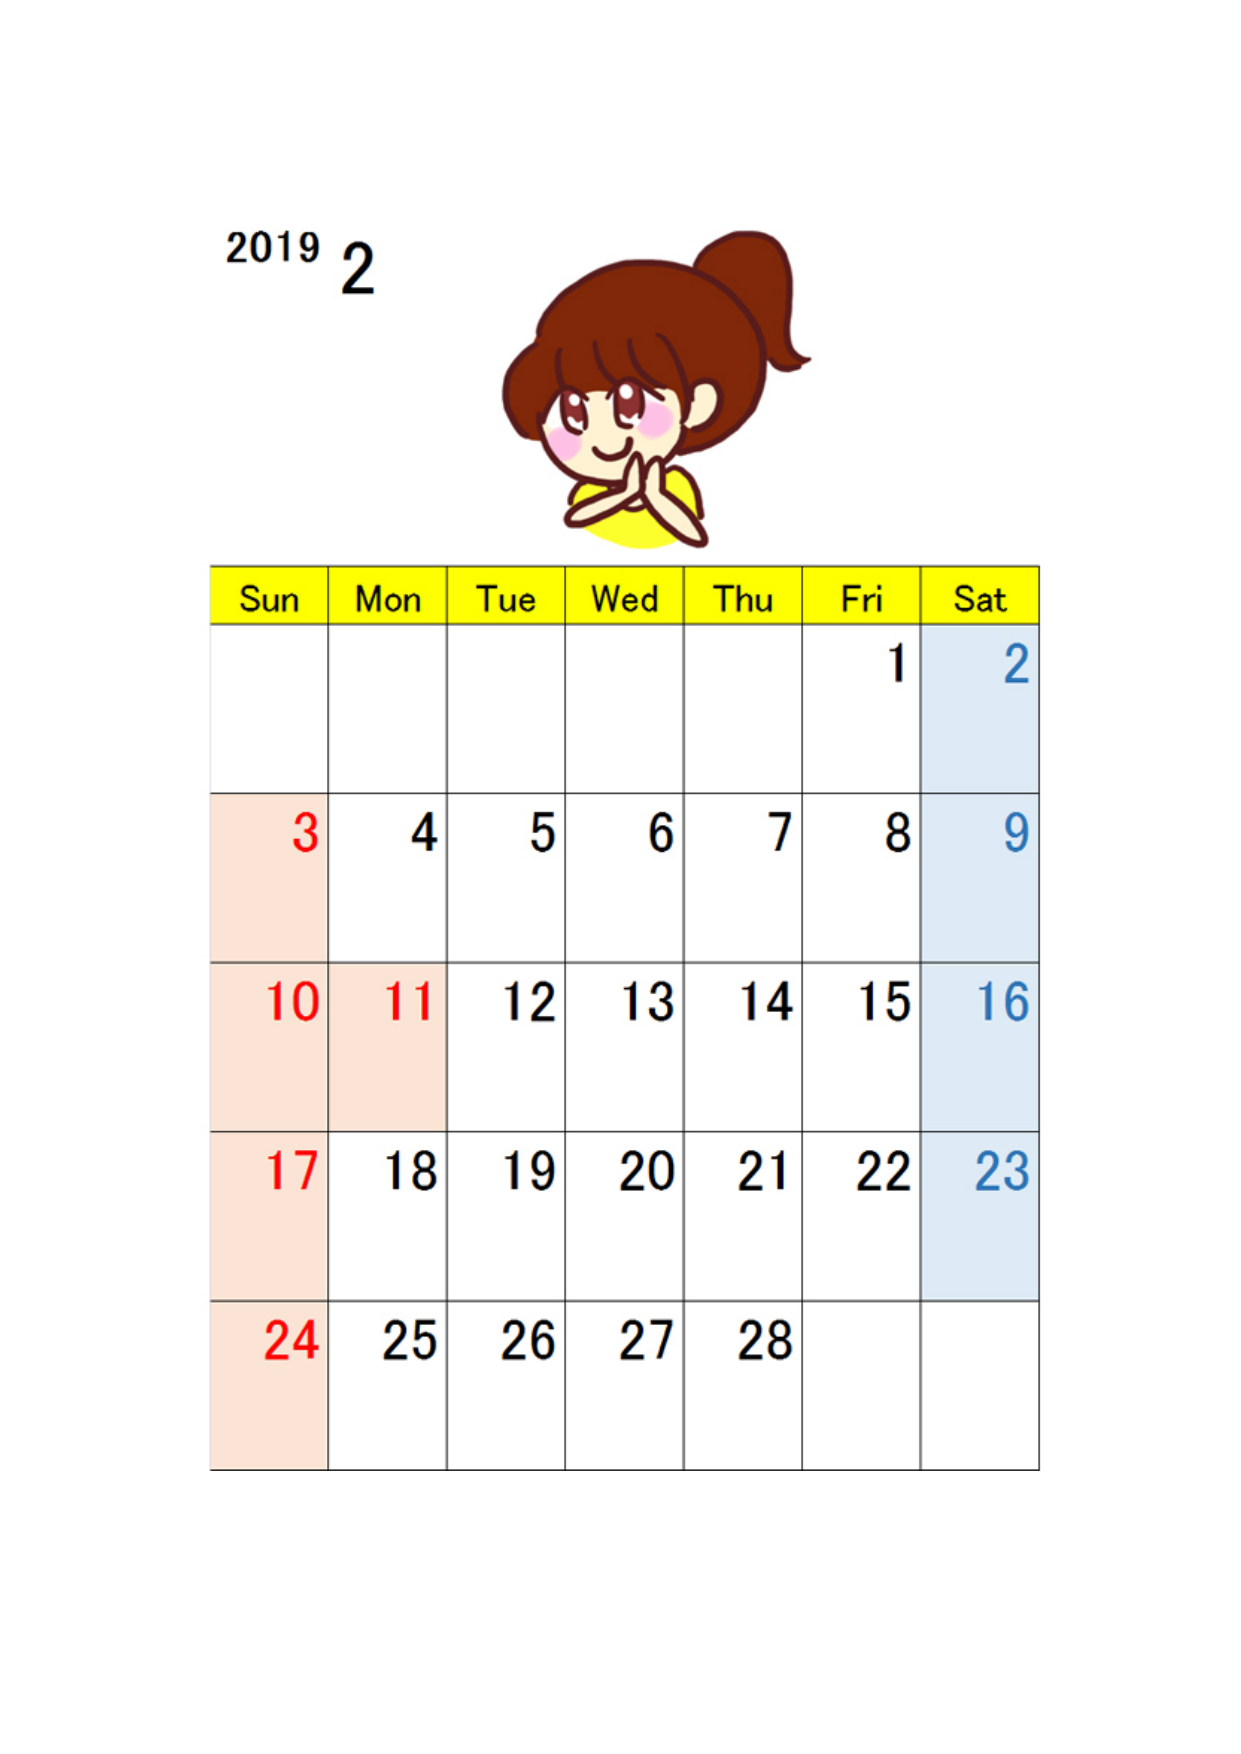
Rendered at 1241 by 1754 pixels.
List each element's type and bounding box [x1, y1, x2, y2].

picture [177, 216, 1063, 1471]
